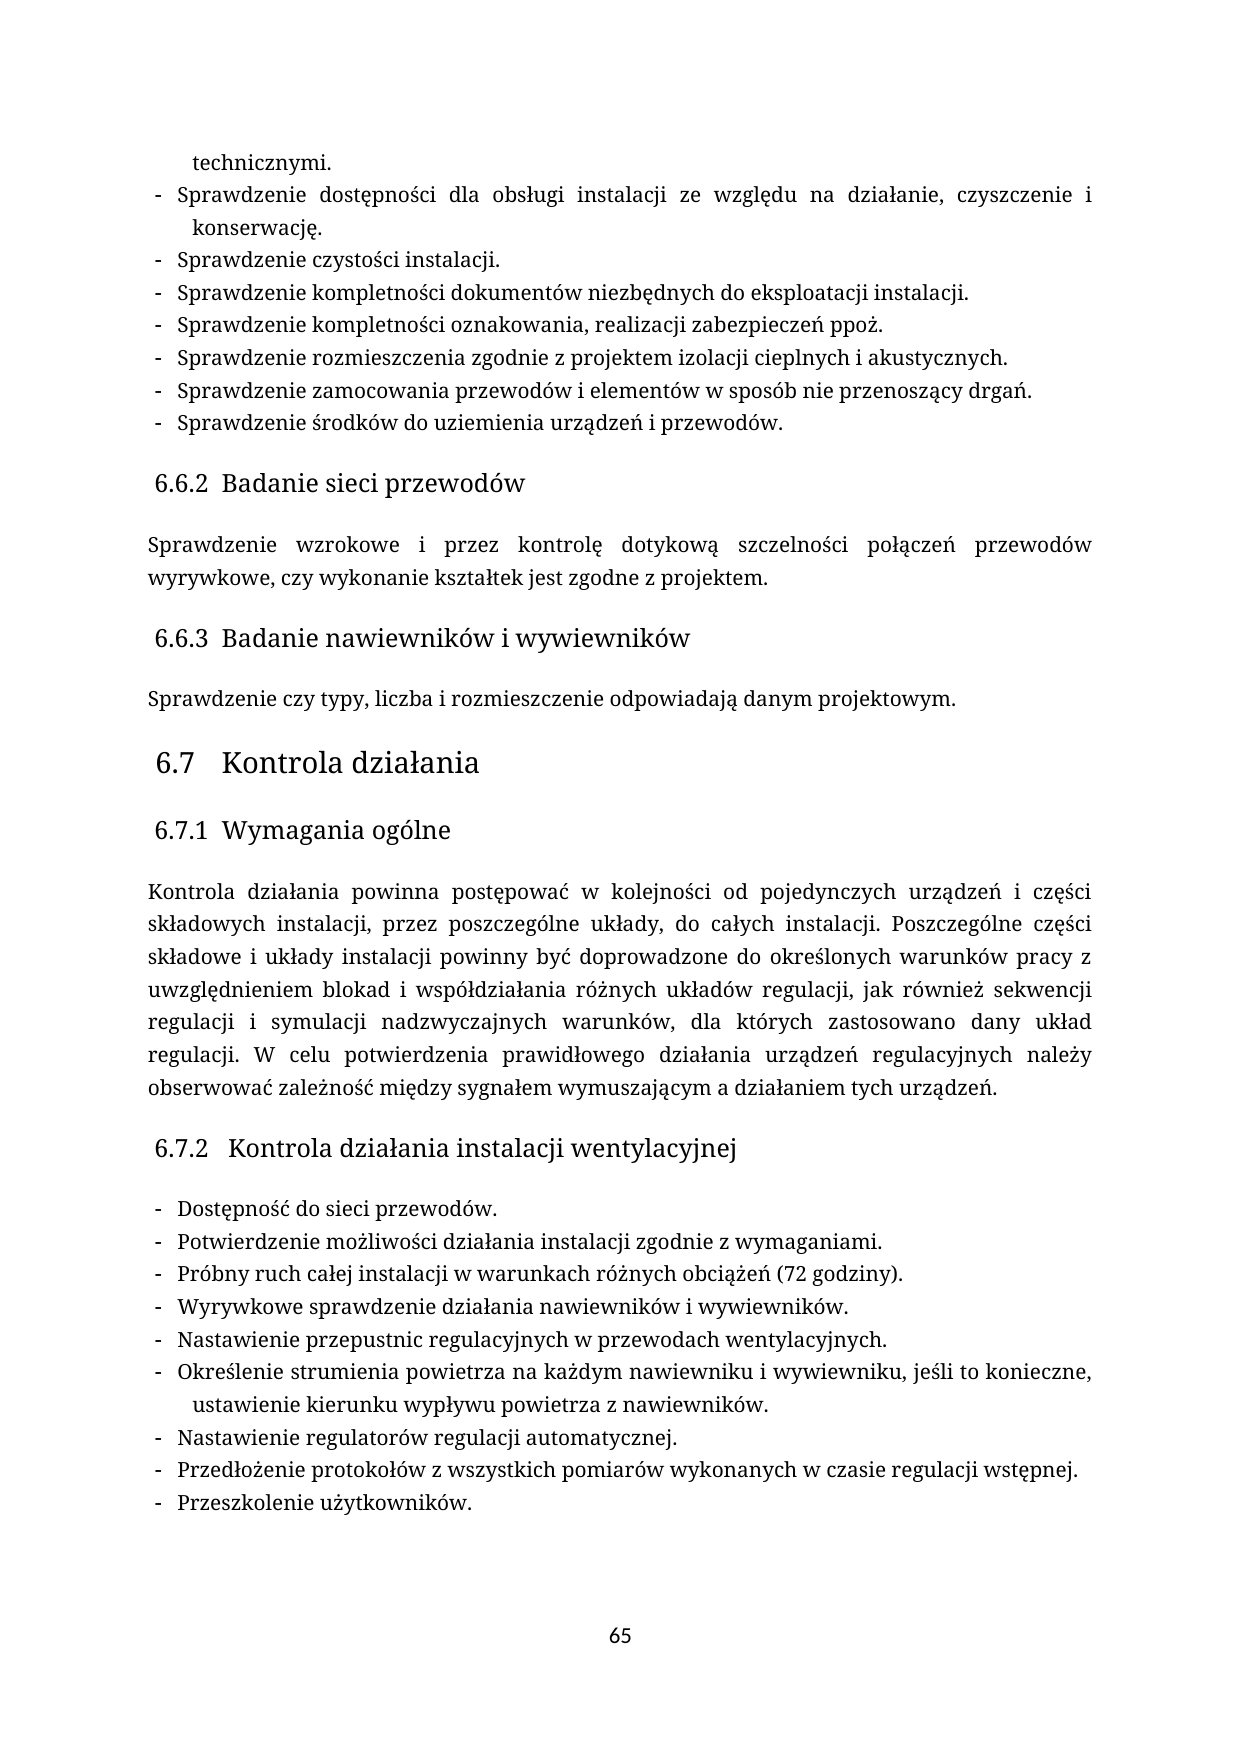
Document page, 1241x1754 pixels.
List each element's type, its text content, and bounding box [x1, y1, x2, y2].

subtitle Badanie nawiewników i wywiewników [148, 620, 1093, 654]
list Potwierdzenie możliwości działania instalacji zgodnie z wymaganiami. [154, 1227, 1093, 1255]
list Sprawdzenie kompletności oznakowania, realizacji zabezpieczeń ppoż. [154, 311, 1093, 339]
list Sprawdzenie środków do uziemienia urządzeń i przewodów. [154, 408, 1093, 437]
list Wyrywkowe sprawdzenie działania nawiewników i wywiewników. [154, 1292, 1093, 1321]
list Nastawienie regulatorów regulacji automatycznej. [154, 1423, 1093, 1451]
subtitle Wymagania ogólne [148, 813, 1093, 847]
subtitle Kontrola działania [148, 742, 1093, 782]
list Sprawdzenie kompletności dokumentów niezbędnych do eksploatacji instalacji. [154, 278, 1093, 306]
list Dostępność do sieci przewodów. [154, 1194, 1093, 1223]
subtitle Kontrola działania instalacji wentylacyjnej [148, 1130, 1093, 1164]
text Sprawdzenie czy typy, liczba i rozmieszczenie odpowiadają danym projektowym. [148, 684, 1093, 713]
list Sprawdzenie zamocowania przewodów i elementów w sposób nie przenoszący drgań. [154, 376, 1093, 404]
list Określenie strumienia powietrza na każdym nawiewniku i wywiewniku, jeśli to konieczne, ustawienie kierunku wypływu powietrza z nawiewników. [154, 1357, 1093, 1418]
subtitle Badanie sieci przewodów [148, 466, 1093, 500]
list Nastawienie przepustnic regulacyjnych w przewodach wentylacyjnych. [154, 1325, 1093, 1353]
text Sprawdzenie wzrokowe i przez kontrolę dotykową szczelności połączeń przewodów wyrywkowe, czy wykonanie kształtek jest zgodne z projektem. [148, 530, 1093, 591]
list Próbny ruch całej instalacji w warunkach różnych obciążeń (72 godziny). [154, 1259, 1093, 1288]
list Sprawdzenie rozmieszczenia zgodnie z projektem izolacji cieplnych i akustycznych. [154, 343, 1093, 372]
list Sprawdzenie dostępności dla obsługi instalacji ze względu na działanie, czyszczenie i konserwację. [154, 180, 1093, 241]
text Kontrola działania powinna postępować w kolejności od pojedynczych urządzeń i części składowych instalacji, przez poszczególne układy, do całych instalacji. Poszczególne części składowe i układy instalacji powinny być doprowadzone do określonych warunków pracy z uwzględnieniem blokad i współdziałania różnych układów regulacji, jak również sekwencji regulacji i symulacji nadzwyczajnych warunków, dla których zastosowano dany układ regulacji. W celu potwierdzenia prawidłowego działania urządzeń regulacyjnych należy obserwować zależność między sygnałem wymuszającym a działaniem tych urządzeń. [148, 877, 1093, 1101]
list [154, 148, 1093, 176]
list Sprawdzenie czystości instalacji. [154, 245, 1093, 274]
list Przedłożenie protokołów z wszystkich pomiarów wykonanych w czasie regulacji wstępnej. [154, 1455, 1093, 1484]
list Przeszkolenie użytkowników. [154, 1488, 1093, 1516]
